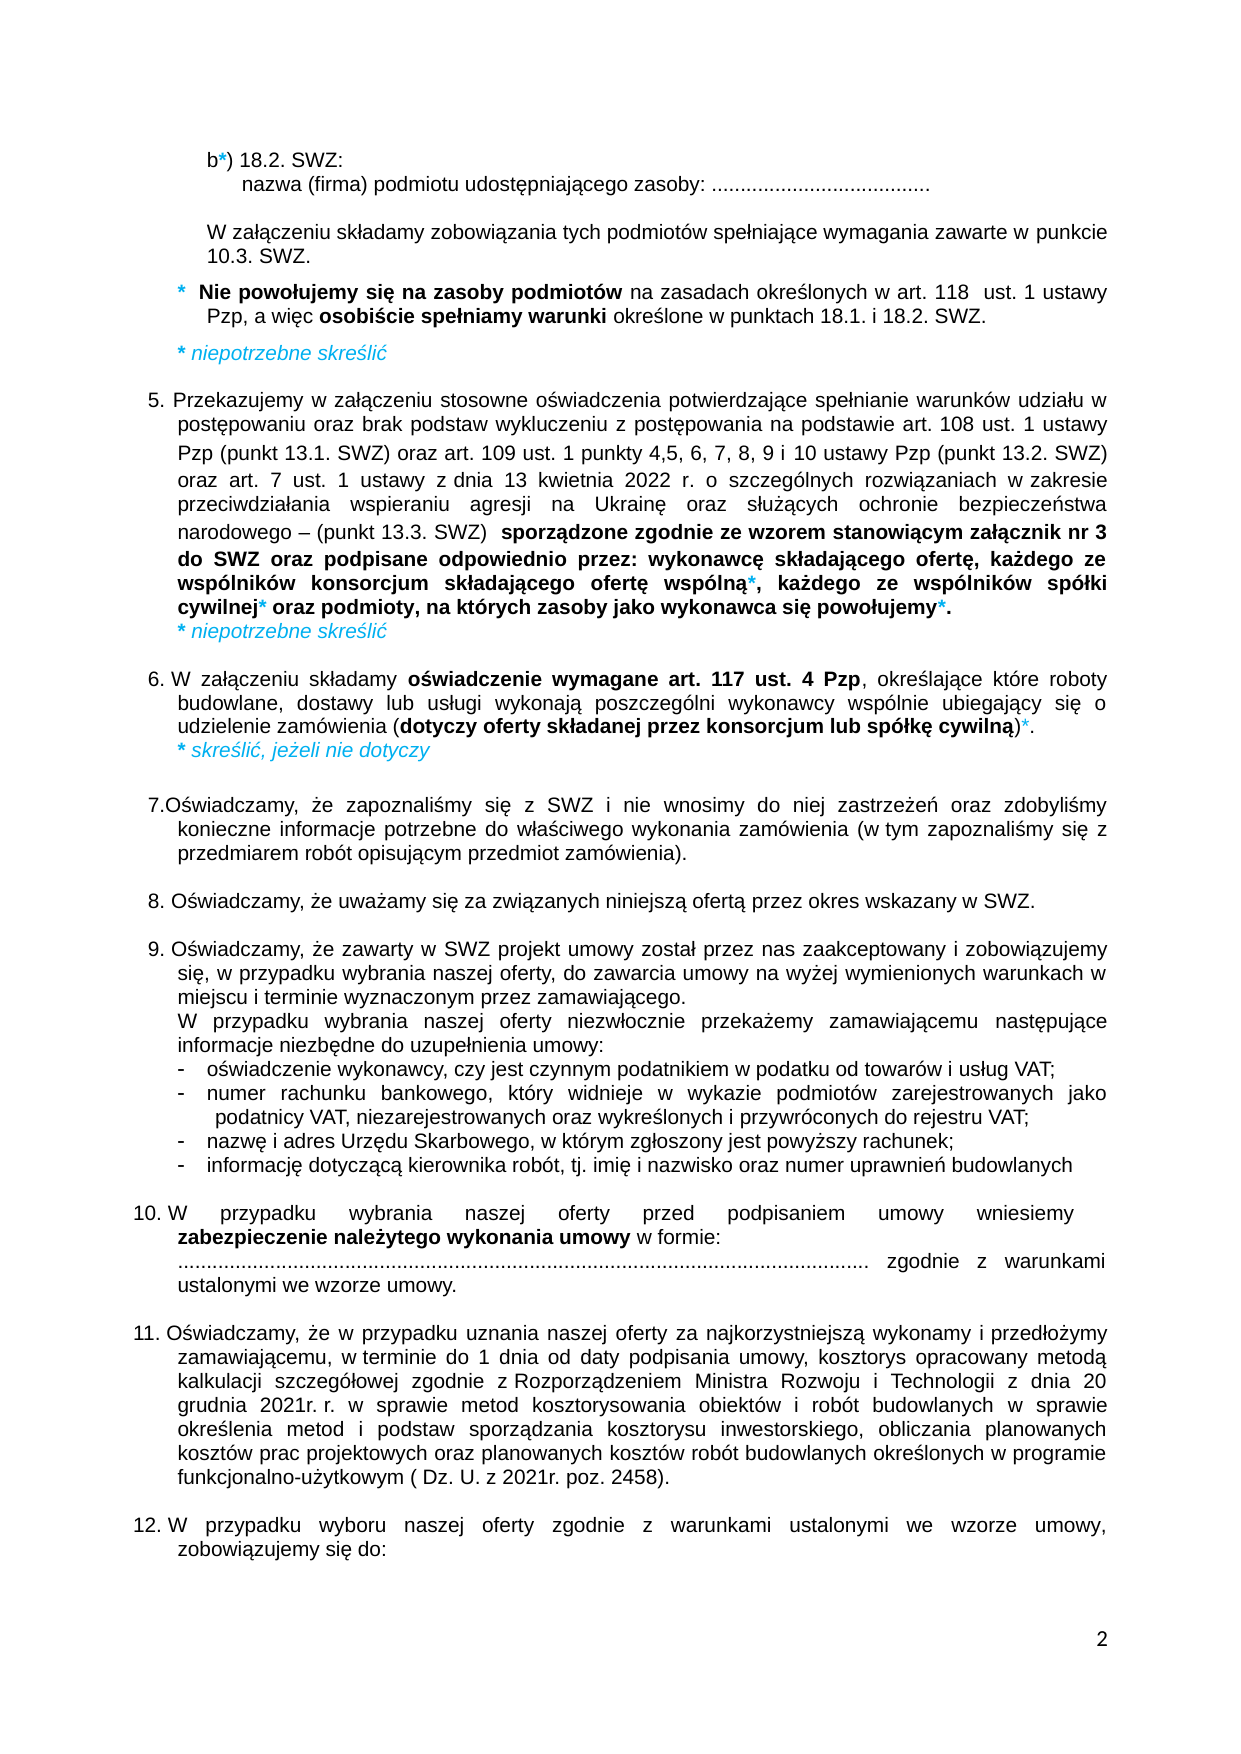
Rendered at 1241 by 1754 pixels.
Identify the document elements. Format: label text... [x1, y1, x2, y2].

list nazwę i adres Urzędu Skarbowego, w którym zgłoszony jest powyższy rachunek; [177, 1129, 1107, 1153]
text 7.Oświadczamy, że zapoznaliśmy się z SWZ i nie wnosimy do niej zastrzeżeń oraz zdobyliśmy konieczne informacje potrzebne do właściwego wykonania zamówienia (w tym zapoznaliśmy się z przedmiarem robót opisującym przedmiot zamówienia). [148, 793, 1107, 865]
text 12. W przypadku wyboru naszej oferty zgodnie z warunkami ustalonymi we wzorze umowy, zobowiązujemy się do: [133, 1512, 1107, 1560]
list oświadczenie wykonawcy, czy jest czynnym podatnikiem w podatku od towarów i usług VAT; [177, 1057, 1107, 1081]
text 6. W załączeniu składamy oświadczenie wymagane art. 117 ust. 4 Pzp, określające które roboty budowlane, dostawy lub usługi wykonają poszczególni wykonawcy wspólnie ubiegający się o udzielenie zamówienia (dotyczy oferty składanej przez konsorcjum lub spółkę cywilną)*. [148, 666, 1107, 738]
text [207, 172, 1107, 196]
text 5. Przekazujemy w załączeniu stosowne oświadczenia potwierdzające spełnianie warunków udziału w postępowaniu oraz brak podstaw wykluczeniu z postępowania na podstawie art. 108 ust. 1 ustawy Pzp (punkt 13.1. SWZ) oraz art. 109 ust. 1 punkty 4,5, 6, 7, 8, 9 i 10 ustawy Pzp (punkt 13.2. SWZ) oraz art. 7 ust. 1 ustawy z dnia 13 kwietnia 2022 r. o szczególnych rozwiązaniach w zakresie przeciwdziałania wspieraniu agresji na Ukrainę oraz służących ochronie bezpieczeństwa narodowego – (punkt 13.3. SWZ) sporządzone zgodnie ze wzorem stanowiącym załącznik nr 3 do SWZ oraz podpisane odpowiednio przez: wykonawcę składającego ofertę, każdego ze wspólników konsorcjum składającego ofertę wspólną*, każdego ze wspólników spółki cywilnej* oraz podmioty, na których zasoby jako wykonawca się powołujemy*. [148, 388, 1107, 618]
text * Nie powołujemy się na zasoby podmiotów na zasadach określonych w art. 118 ust. 1 ustawy Pzp, a więc osobiście spełniamy warunki określone w punktach 18.1. i 18.2. SWZ. [177, 280, 1107, 328]
text 10. W przypadku wybrania naszej oferty przed podpisaniem umowy wniesiemy zabezpieczenie należytego wykonania umowy w formie: [133, 1201, 1107, 1249]
text * skreślić, jeżeli nie dotyczy [177, 738, 1107, 762]
text 11. Oświadczamy, że w przypadku uznania naszej oferty za najkorzystniejszą wykonamy i przedłożymy zamawiającemu, w terminie do 1 dnia od daty podpisania umowy, kosztorys opracowany metodą kalkulacji szczegółowej zgodnie z Rozporządzeniem Ministra Rozwoju i Technologii z dnia 20 grudnia 2021r. r. w sprawie metod kosztorysowania obiektów i robót budowlanych w sprawie określenia metod i podstaw sporządzania kosztorysu inwestorskiego, obliczania planowanych kosztów prac projektowych oraz planowanych kosztów robót budowlanych określonych w programie funkcjonalno-użytkowym ( Dz. U. z 2021r. poz. 2458). [133, 1321, 1107, 1488]
text * niepotrzebne skreślić [177, 618, 1107, 642]
text 8. Oświadczamy, że uważamy się za związanych niniejszą ofertą przez okres wskazany w SWZ. [148, 889, 1107, 913]
text W przypadku wybrania naszej oferty niezwłocznie przekażemy zamawiającemu następujące informacje niezbędne do uzupełnienia umowy: [177, 1009, 1107, 1057]
text 9. Oświadczamy, że zawarty w SWZ projekt umowy został przez nas zaakceptowany i zobowiązujemy się, w przypadku wybrania naszej oferty, do zawarcia umowy na wyżej wymienionych warunkach w miejscu i terminie wyznaczonym przez zamawiającego. [148, 937, 1107, 1009]
text W załączeniu składamy zobowiązania tych podmiotów spełniające wymagania zawarte w punkcie 10.3. SWZ. [207, 219, 1107, 267]
list numer rachunku bankowego, który widnieje w wykazie podmiotów zarejestrowanych jako podatnicy VAT, niezarejestrowanych oraz wykreślonych i przywróconych do rejestru VAT; [177, 1081, 1107, 1129]
text * niepotrzebne skreślić [177, 340, 1107, 364]
list informację dotyczącą kierownika robót, tj. imię i nazwisko oraz numer uprawnień budowlanych [177, 1153, 1107, 1177]
text ........................................................................................................................ zgodnie z warunkami ustalonymi we wzorze umowy. [177, 1249, 1107, 1297]
text b*) 18.2. SWZ: [207, 148, 1107, 172]
